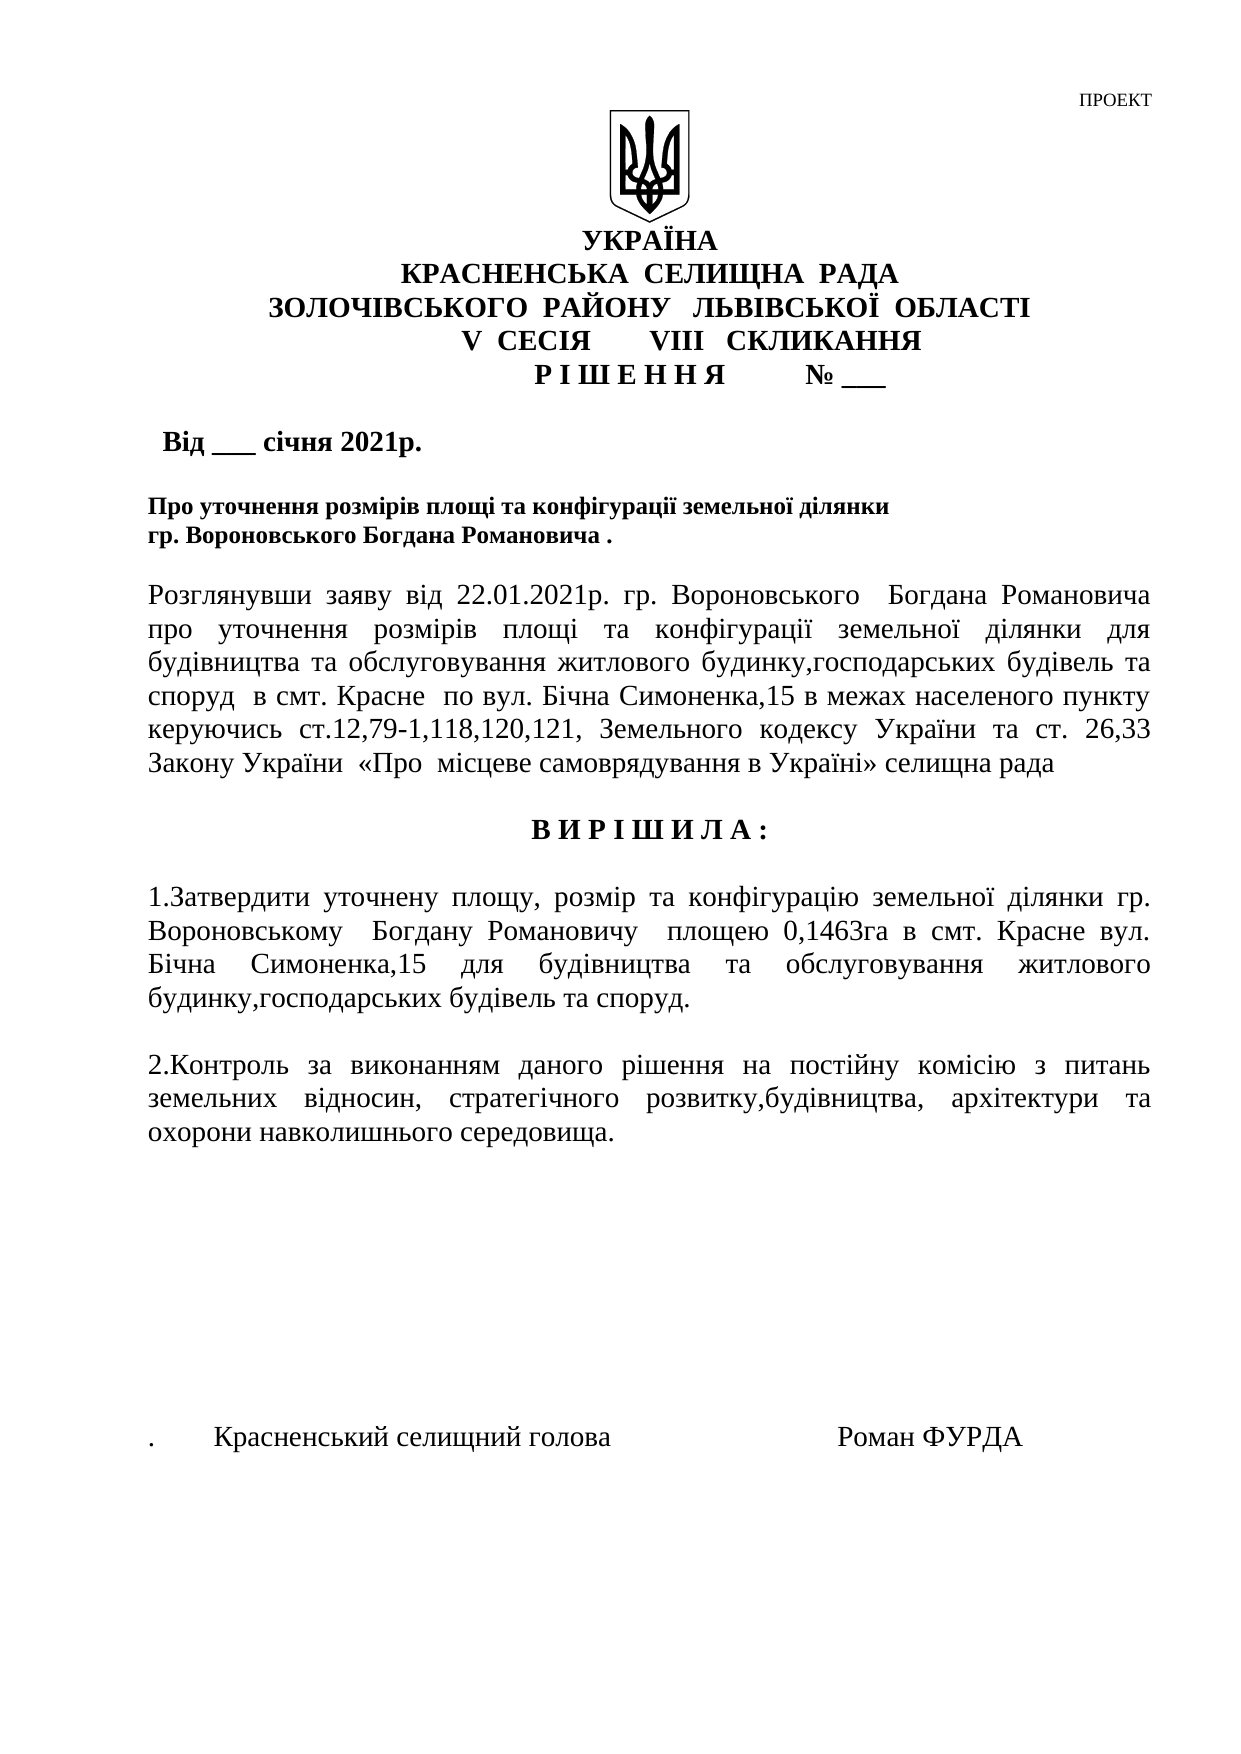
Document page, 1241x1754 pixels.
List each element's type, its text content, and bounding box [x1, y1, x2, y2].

text Р І Ш Е Н Н Я № ___ [148, 357, 1152, 390]
text В И Р І Ш И Л А : [148, 812, 1152, 846]
text гр. Вороновського Богдана Романовича . [148, 520, 1152, 548]
text 2.Контроль за виконанням даного рішення на постійну комісію з питань земельних відносин, стратегічного розвитку,будівництва, архітектури та охорони навколишнього середовища. [148, 1047, 1152, 1147]
text V СЕСІЯ VІІІ СКЛИКАННЯ [148, 323, 1152, 357]
text ЗОЛОЧІВСЬКОГО РАЙОНУ ЛЬВІВСЬКОЇ ОБЛАСТІ [148, 290, 1152, 323]
text . Красненський селищний голова Роман ФУРДА [148, 1419, 1152, 1453]
text УКРАЇНА [148, 223, 1152, 256]
text Розглянувши заяву від 22.01.2021р. гр. Вороновського Богдана Романовича про уточнення розмірів площі та конфігурації земельної ділянки для будівництва та обслуговування житлового будинку,господарських будівель та споруд в смт. Красне по вул. Бічна Симоненка,15 в межах населеного пункту керуючись ст.12,79-1,118,120,121, Земельного кодексу України та ст. 26,33 Закону України «Про місцеве самоврядування в Україні» селищна рада [148, 577, 1152, 778]
text КРАСНЕНСЬКА СЕЛИЩНА РАДА [148, 256, 1152, 290]
text Від ___ січня 2021р. [148, 424, 1152, 457]
text 1.Затвердити уточнену площу, розмір та конфігурацію земельної ділянки гр. Вороновському Богдану Романовичу площею 0,1463га в смт. Красне вул. Бічна Симоненка,15 для будівництва та обслуговування житлового будинку,господарських будівель та споруд. [148, 879, 1152, 1013]
text ПРОЕКТ [148, 88, 1152, 110]
text Про уточнення розмірів площі та конфігурації земельної ділянки [148, 491, 1152, 520]
